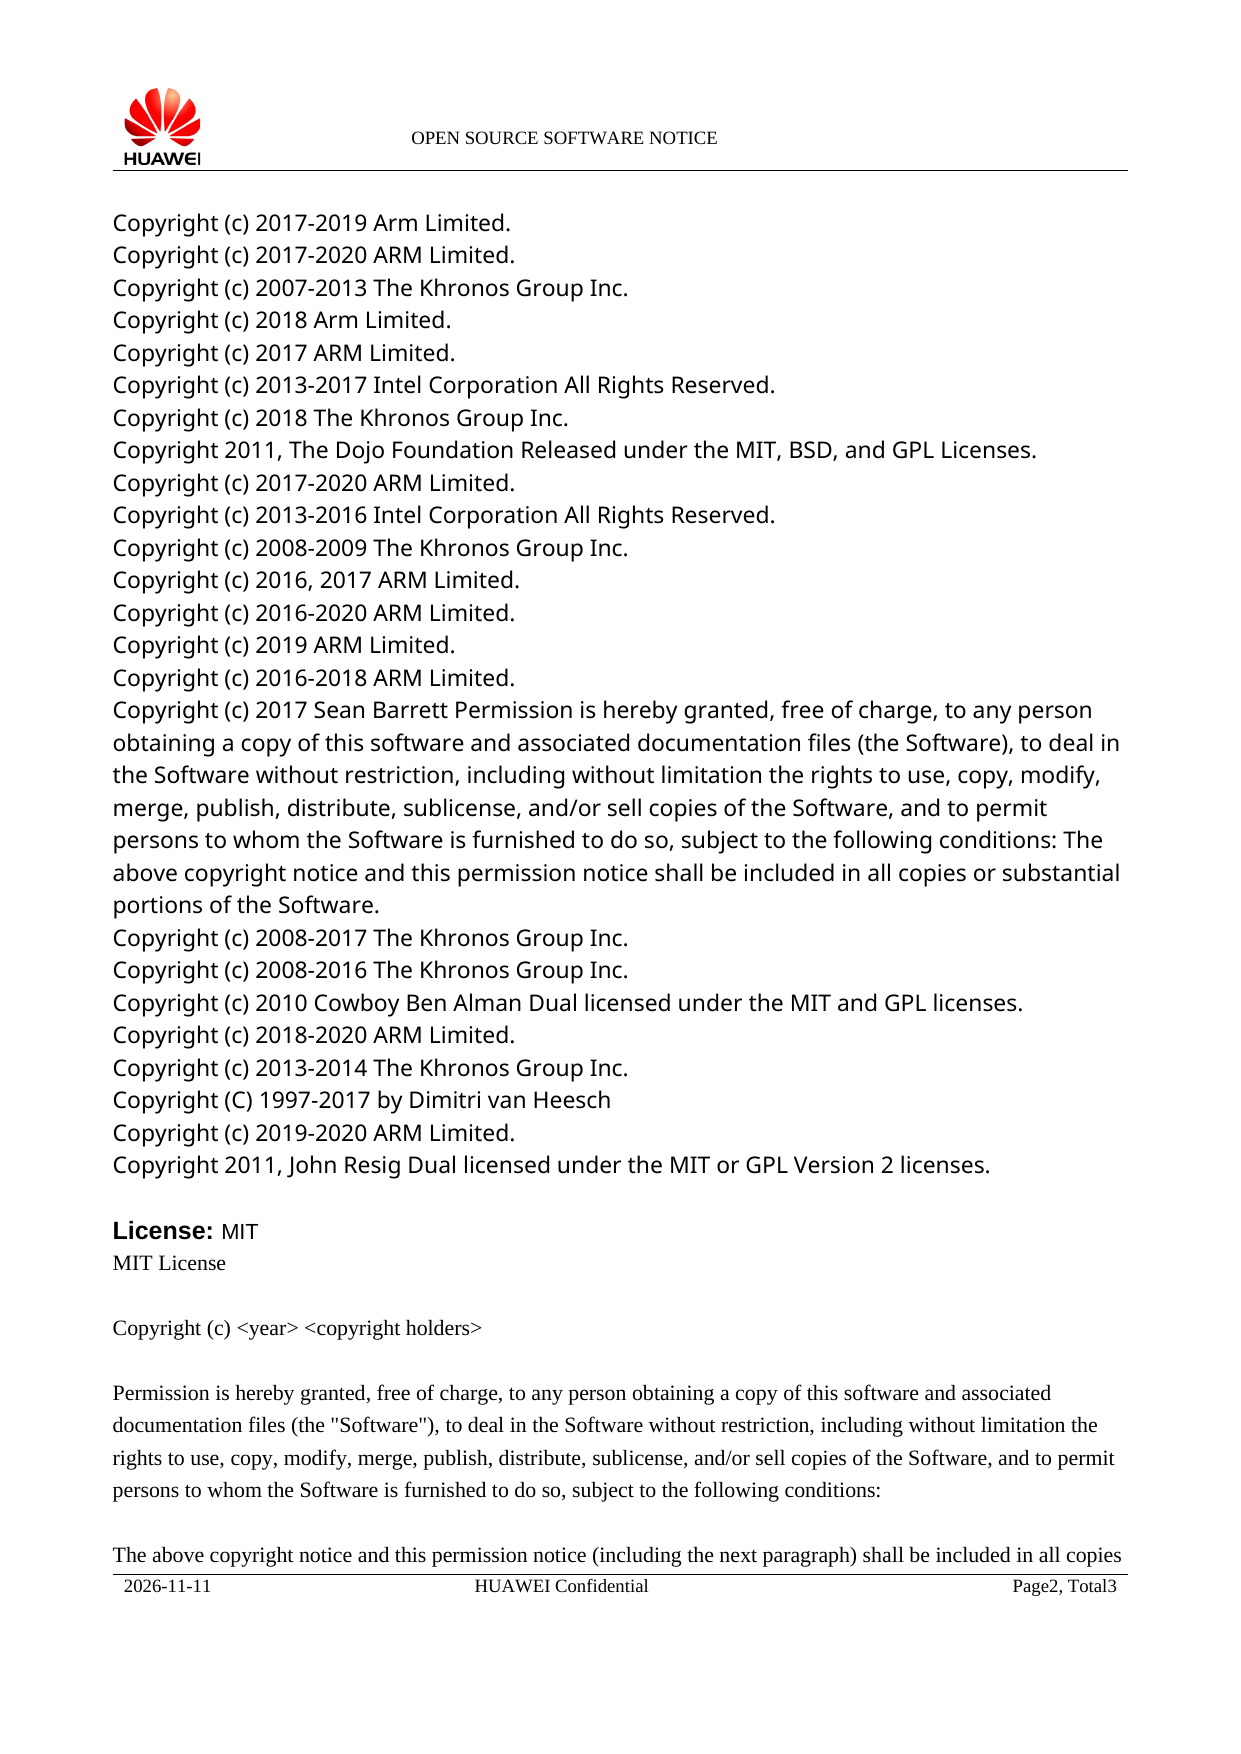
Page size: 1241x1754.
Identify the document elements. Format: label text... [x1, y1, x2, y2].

picture [124, 88, 201, 165]
text License: MIT [112, 1214, 1128, 1246]
